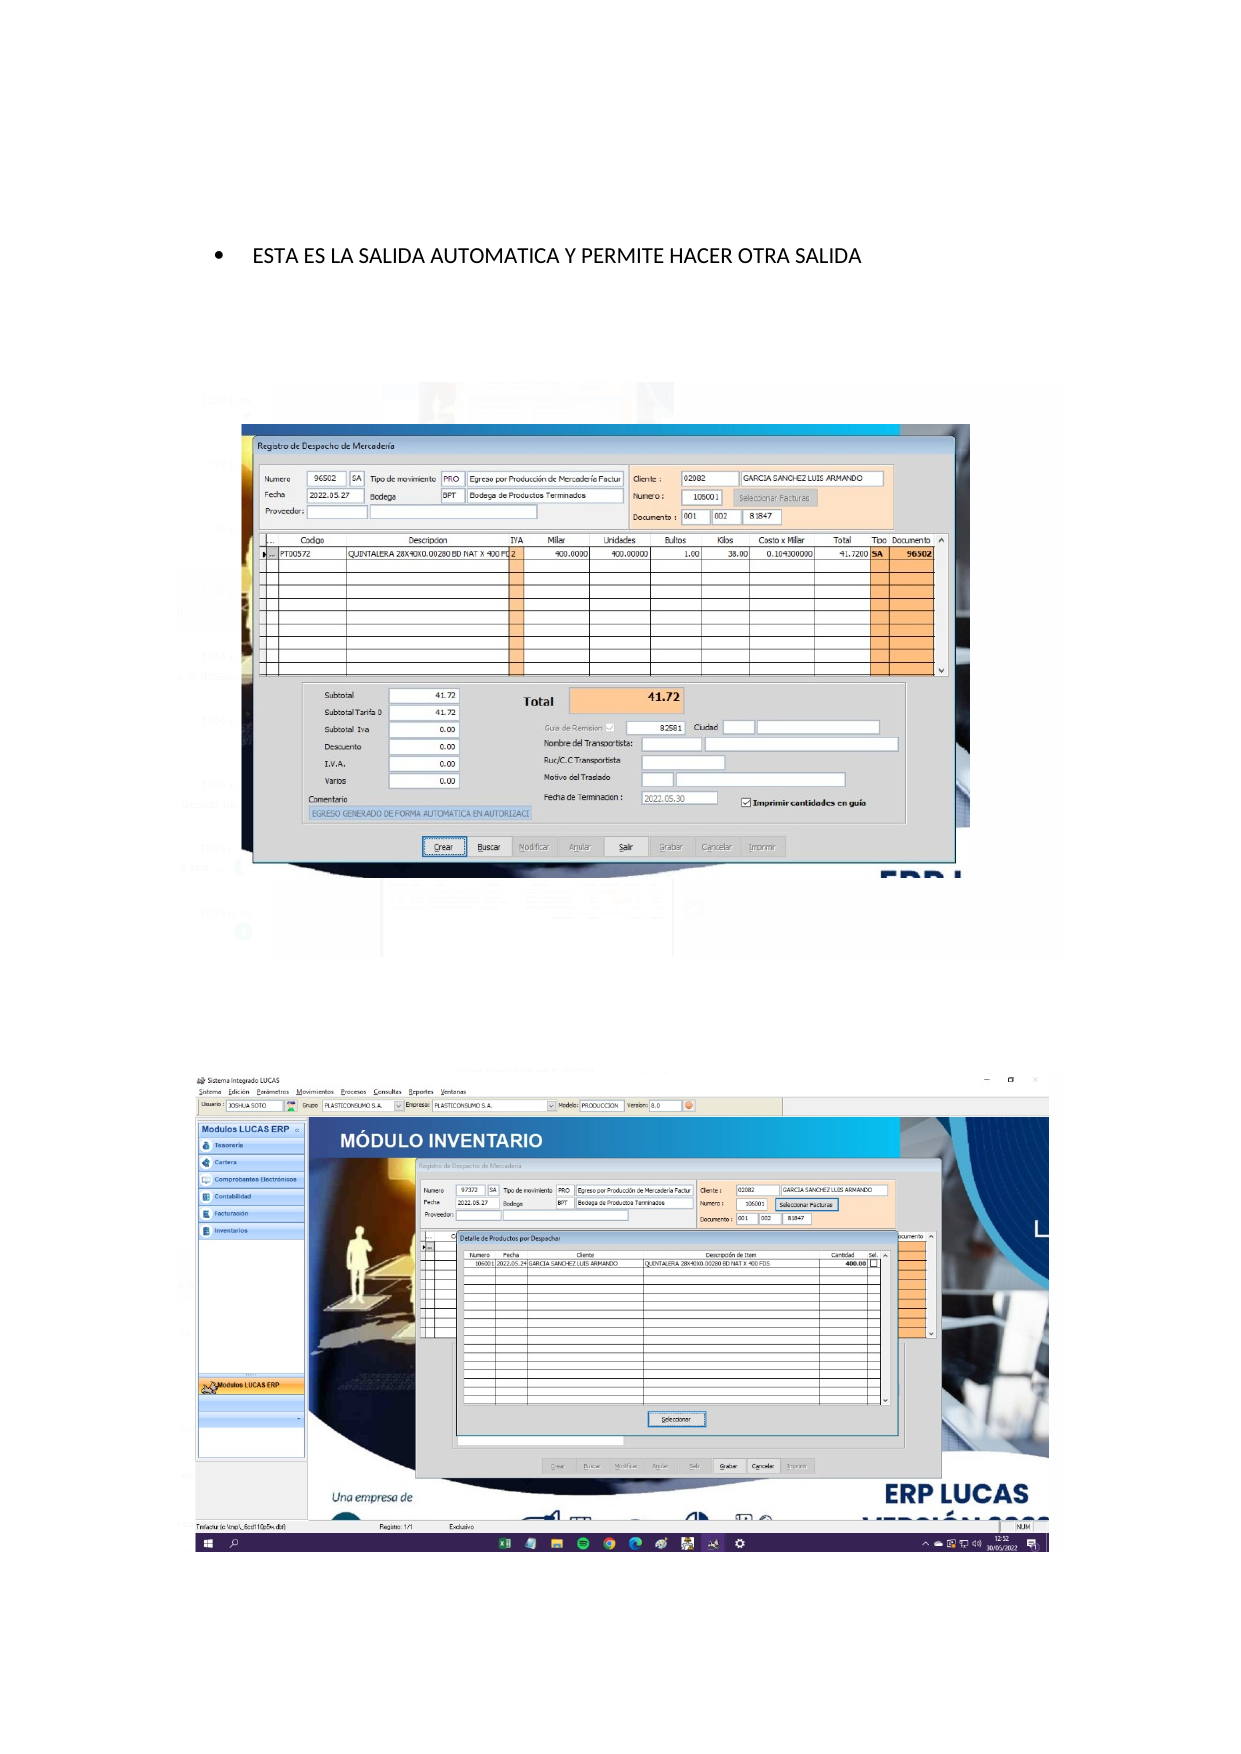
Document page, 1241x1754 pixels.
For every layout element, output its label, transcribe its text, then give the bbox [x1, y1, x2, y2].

list ESTA ES LA SALIDA AUTOMATICA Y PERMITE HACER OTRA SALIDA [215, 241, 1063, 269]
picture [177, 382, 1063, 957]
picture [177, 1069, 1063, 1552]
